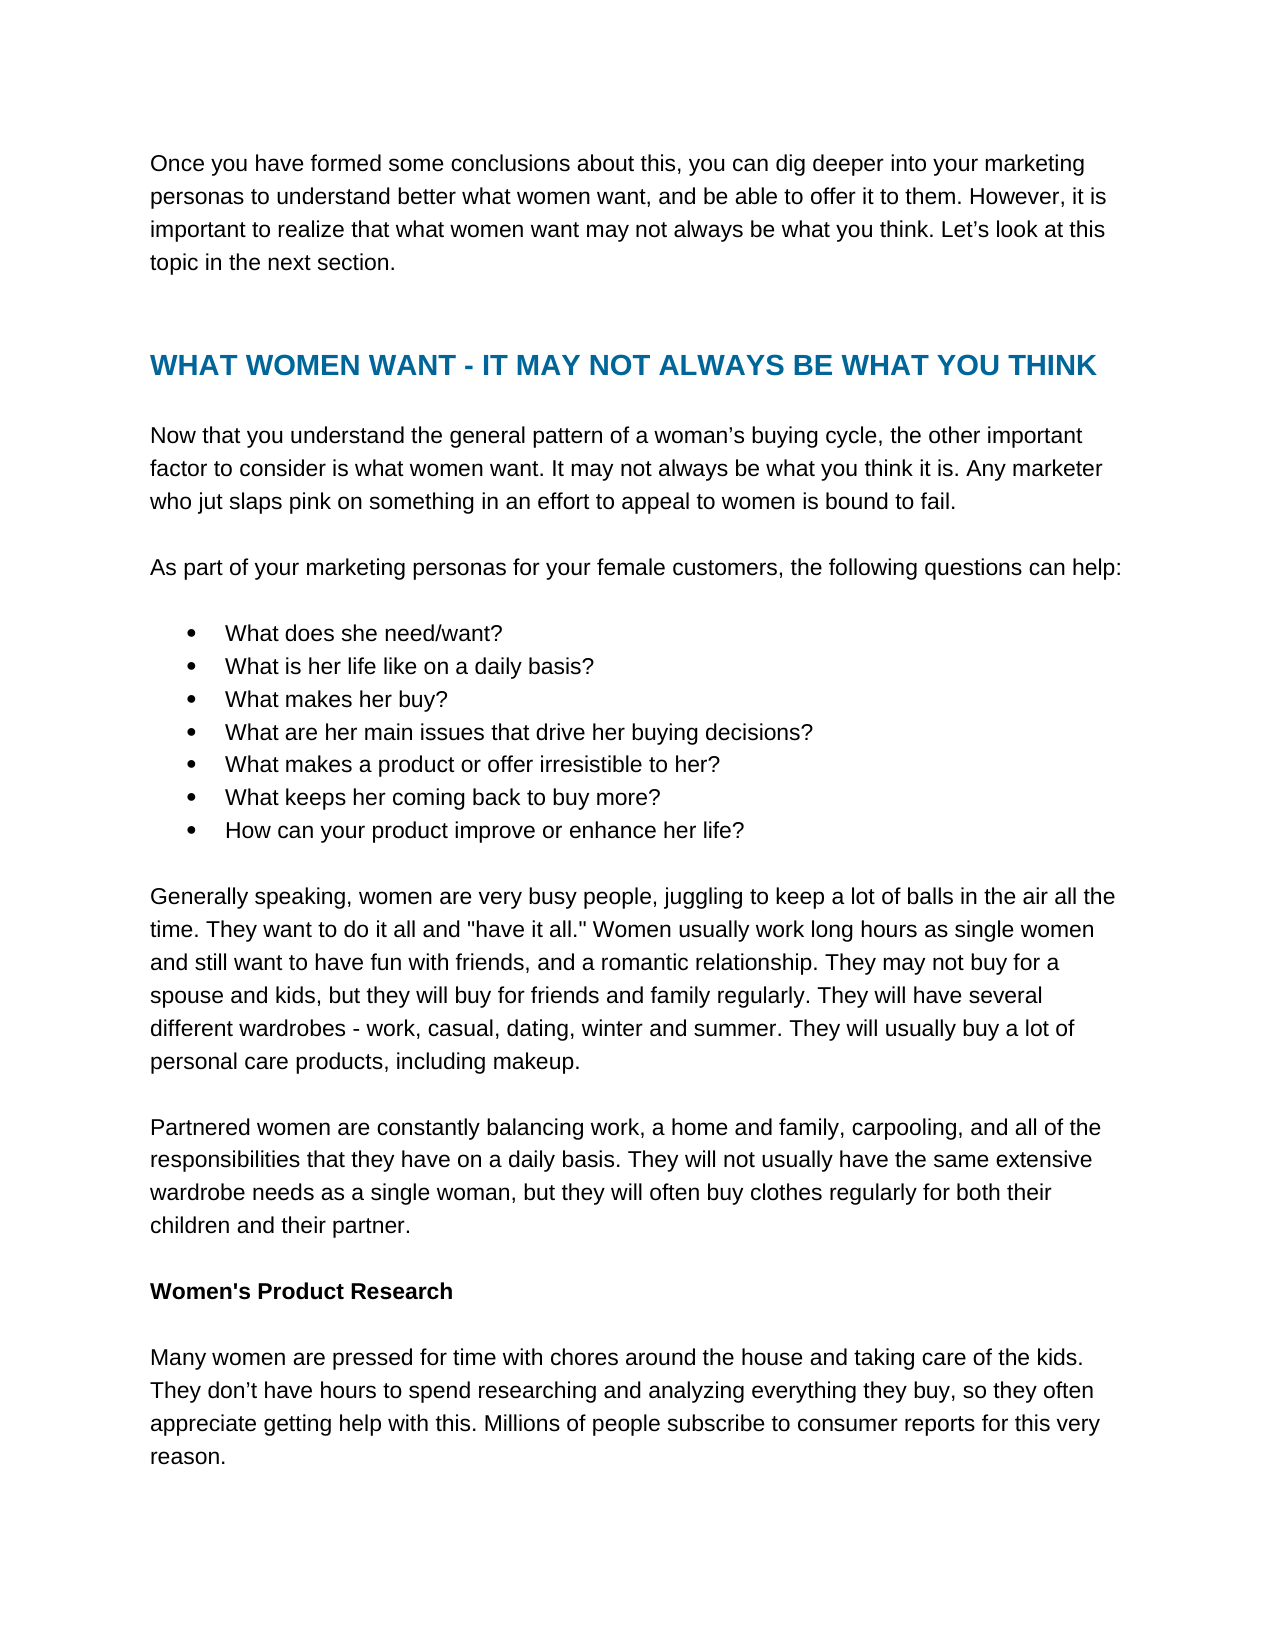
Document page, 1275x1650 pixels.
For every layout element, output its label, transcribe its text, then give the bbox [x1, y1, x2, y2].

list What makes a product or offer irresistible to her? [187, 751, 1125, 778]
text Partnered women are constantly balancing work, a home and family, carpooling, and all of the responsibilities that they have on a daily basis. They will not usually have the same extensive wardrobe needs as a single woman, but they will often buy clothes regularly for both their children and their partner. [150, 1113, 1125, 1239]
text Many women are pressed for time with chores around the house and taking care of the kids. They don’t have hours to spend researching and analyzing everything they buy, so they often appreciate getting help with this. Millions of people subscribe to consumer reports for this very reason. [150, 1344, 1125, 1469]
text WHAT WOMEN WANT - IT MAY NOT ALWAYS BE WHAT YOU THINK [150, 347, 1125, 381]
list What are her main issues that drive her buying decisions? [187, 718, 1125, 745]
list What keeps her coming back to buy more? [187, 784, 1125, 811]
list What does she need/want? [187, 620, 1125, 646]
list What is her life like on a daily basis? [187, 653, 1125, 679]
text Now that you understand the general pattern of a woman’s buying cycle, the other important factor to consider is what women want. It may not always be what you think it is. Any marketer who jut slaps pink on something in an effort to appeal to women is bound to fail. [150, 422, 1125, 514]
text As part of your marketing personas for your female customers, the following questions can help: [150, 554, 1125, 580]
text Generally speaking, women are very busy people, juggling to keep a lot of balls in the air all the time. They want to do it all and "have it all." Women usually work long hours as single women and still want to have fun with friends, and a romantic relationship. They may not buy for a spouse and kids, but they will buy for friends and family regularly. They will have several different wardrobes - work, casual, dating, winter and summer. They will usually buy a lot of personal care products, including makeup. [150, 883, 1125, 1074]
list What makes her buy? [187, 686, 1125, 712]
text Women's Product Research [150, 1278, 1125, 1304]
list How can your product improve or enhance her life? [187, 817, 1125, 844]
text Once you have formed some conclusions about this, you can dig deeper into your marketing personas to understand better what women want, and be able to offer it to them. However, it is important to realize that what women want may not always be what you think. Let’s look at this topic in the next section. [150, 150, 1125, 275]
